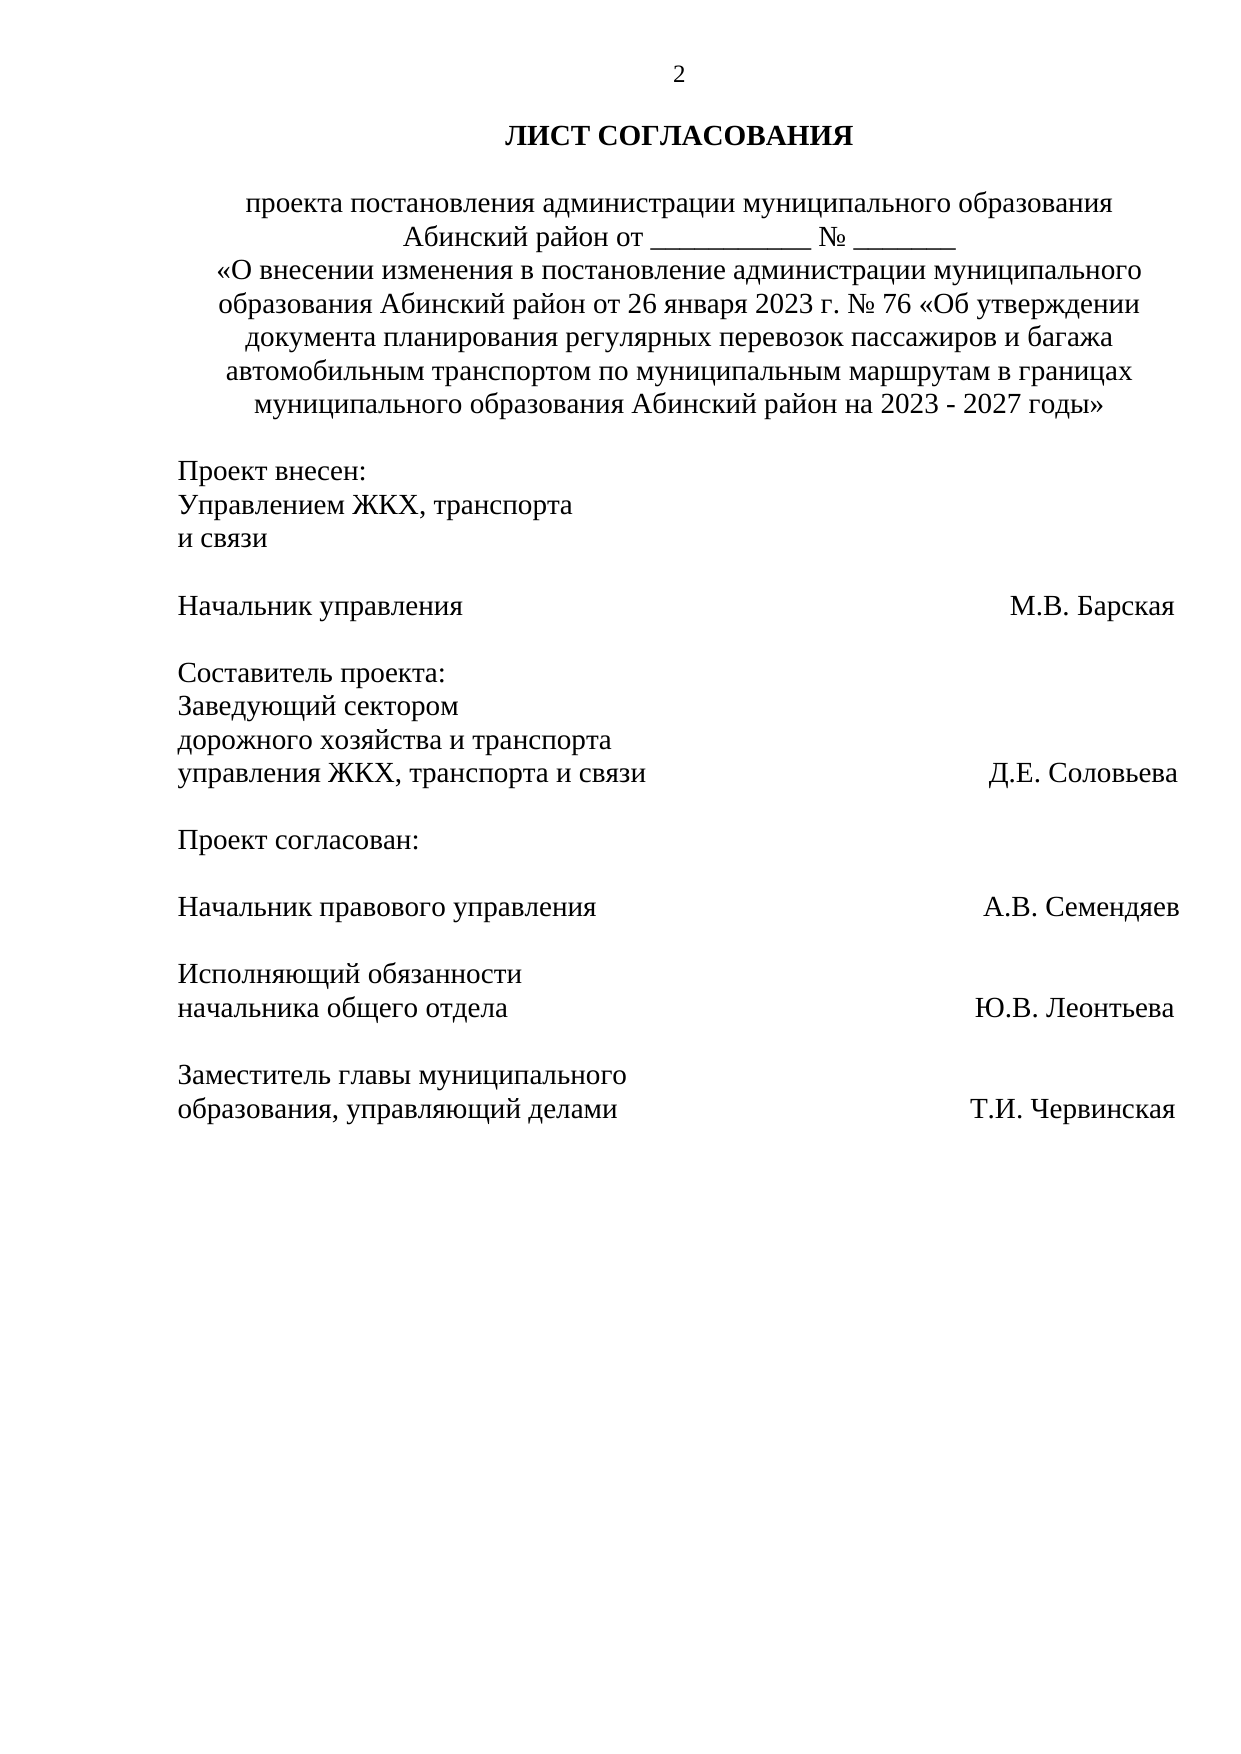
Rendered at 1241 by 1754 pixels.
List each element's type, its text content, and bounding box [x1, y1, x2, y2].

text Заведующий сектором [177, 688, 1181, 722]
text Исполняющий обязанности [177, 957, 1181, 990]
text начальника общего отдела Ю.В. Леонтьева [177, 990, 1181, 1024]
text Начальник управления М.В. Барская [177, 588, 1181, 621]
text Управлением ЖКХ, транспорта [140, 487, 1181, 521]
text Начальник правового управления А.В. Семендяев [177, 889, 1181, 923]
text Составитель проекта: [177, 655, 1181, 688]
text проекта постановления администрации муниципального образования [177, 185, 1181, 219]
text Проект внесен: [177, 453, 1181, 487]
text Абинский район от ___________ № _______ [177, 219, 1181, 252]
text «О внесении изменения в постановление администрации муниципального образования Абинский район от 26 января 2023 г. № 76 «Об утверждении документа планирования регулярных перевозок пассажиров и багажа автомобильным транспортом по муниципальным маршрутам в границах муниципального образования Абинский район на 2023 - 2027 годы» [177, 252, 1181, 420]
text и связи [140, 521, 1181, 554]
text управления ЖКХ, транспорта и связи Д.Е. Соловьева [177, 755, 1181, 789]
text ЛИСТ СОГЛАСОВАНИЯ [177, 118, 1181, 152]
text Заместитель главы муниципального [177, 1057, 1181, 1091]
text Проект согласован: [177, 822, 1181, 856]
text образования, управляющий делами Т.И. Червинская [177, 1091, 1181, 1124]
text дорожного хозяйства и транспорта [177, 722, 1181, 755]
